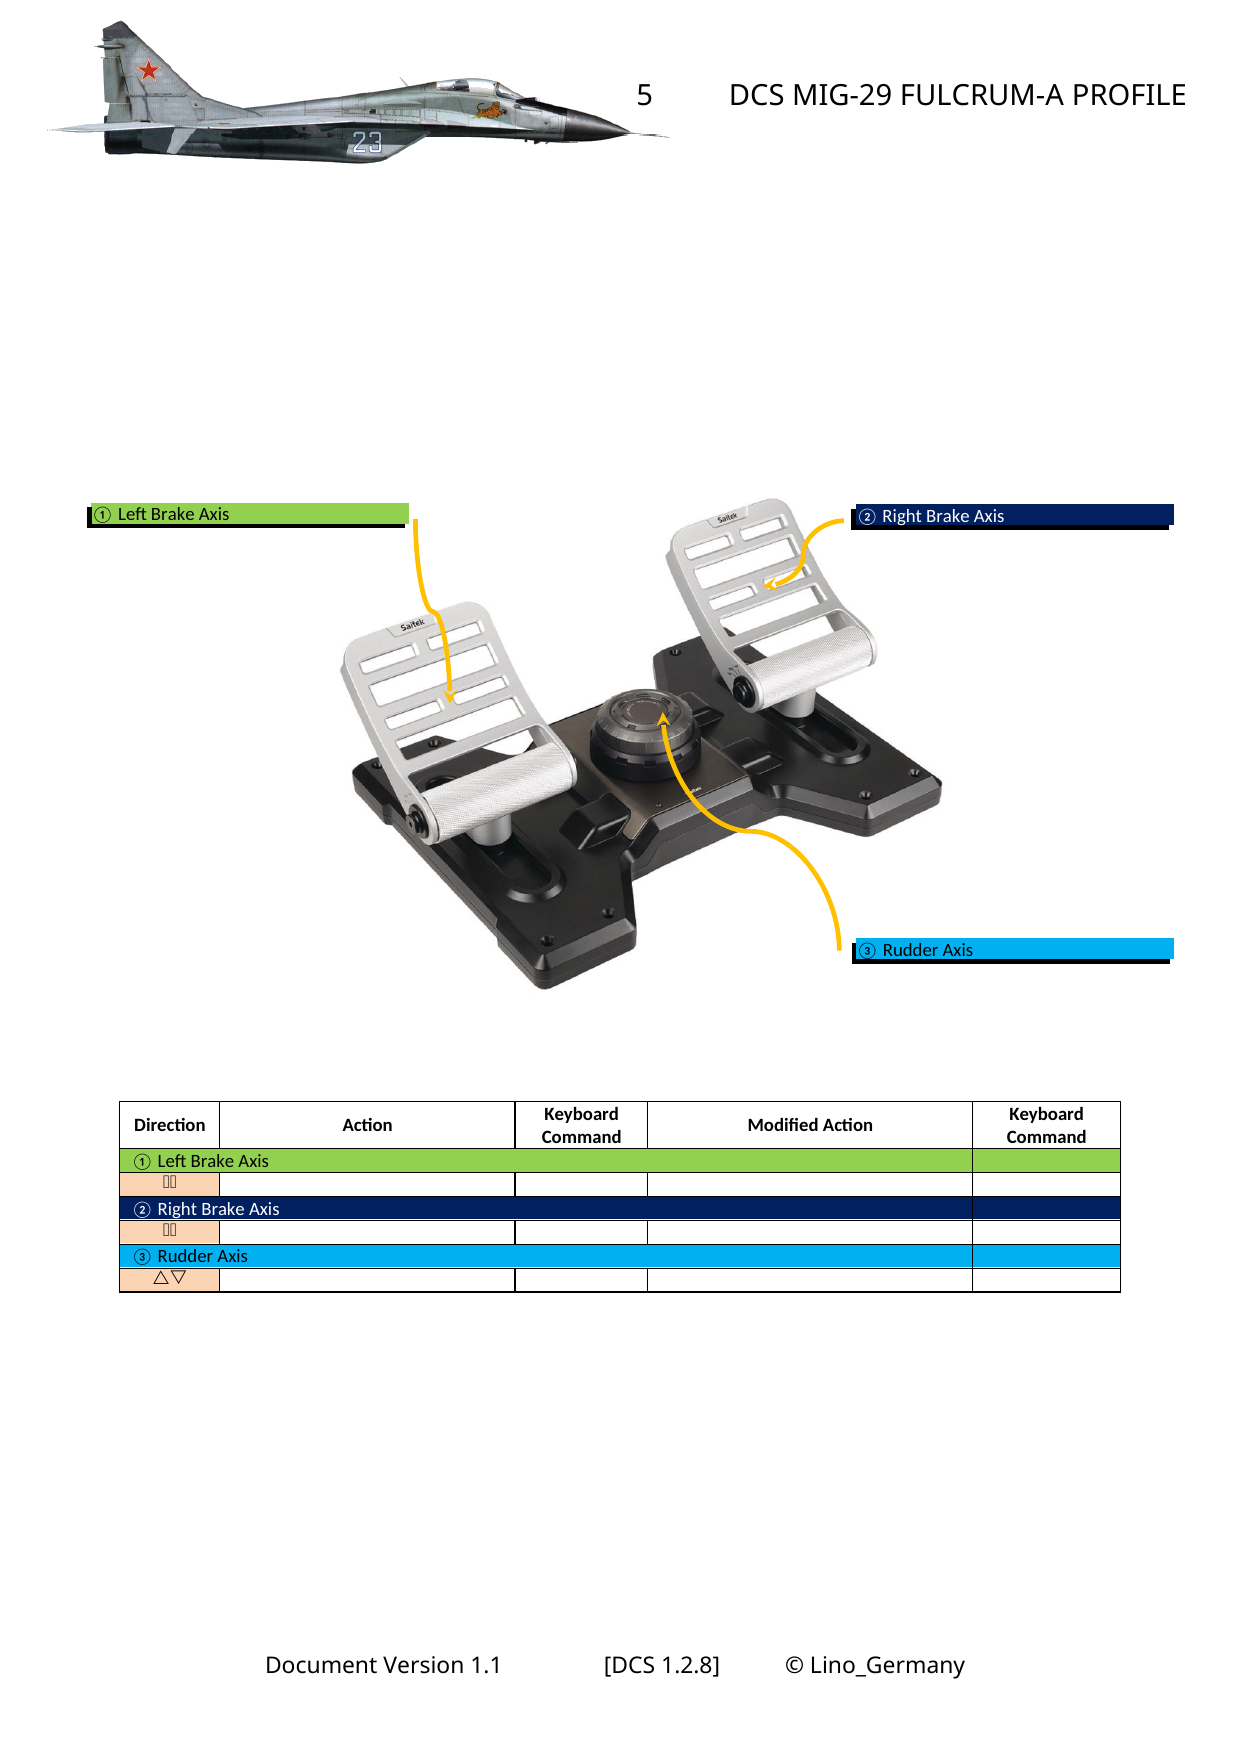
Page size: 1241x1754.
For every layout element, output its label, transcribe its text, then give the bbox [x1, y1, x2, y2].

table_cell [973, 1197, 1120, 1219]
table_cell [516, 1269, 647, 1291]
table_cell [648, 1173, 972, 1196]
table_header Direction [120, 1102, 219, 1148]
table_cell [120, 1221, 219, 1243]
picture [44, 17, 681, 169]
table_header Keyboard Command [973, 1102, 1120, 1148]
table_cell [220, 1221, 514, 1243]
table_cell [973, 1245, 1120, 1267]
picture [336, 438, 946, 1048]
table_cell [973, 1221, 1120, 1243]
table_cell [973, 1173, 1120, 1196]
table_cell [516, 1173, 647, 1196]
table_cell [516, 1221, 647, 1243]
table_cell ① Left Brake Axis [120, 1149, 972, 1172]
table_cell [973, 1149, 1120, 1172]
table_cell [120, 1173, 219, 1196]
table_cell [220, 1269, 514, 1291]
table_cell [648, 1269, 972, 1291]
table_header Keyboard Command [516, 1102, 647, 1148]
table_cell [973, 1269, 1120, 1291]
table_cell ② Right Brake Axis [120, 1197, 972, 1219]
table_header Action [220, 1102, 514, 1148]
table_cell ③ Rudder Axis [120, 1245, 972, 1267]
table_cell [120, 1269, 219, 1291]
table_cell [220, 1173, 514, 1196]
table_header Modified Action [648, 1102, 972, 1148]
table_cell [648, 1221, 972, 1243]
